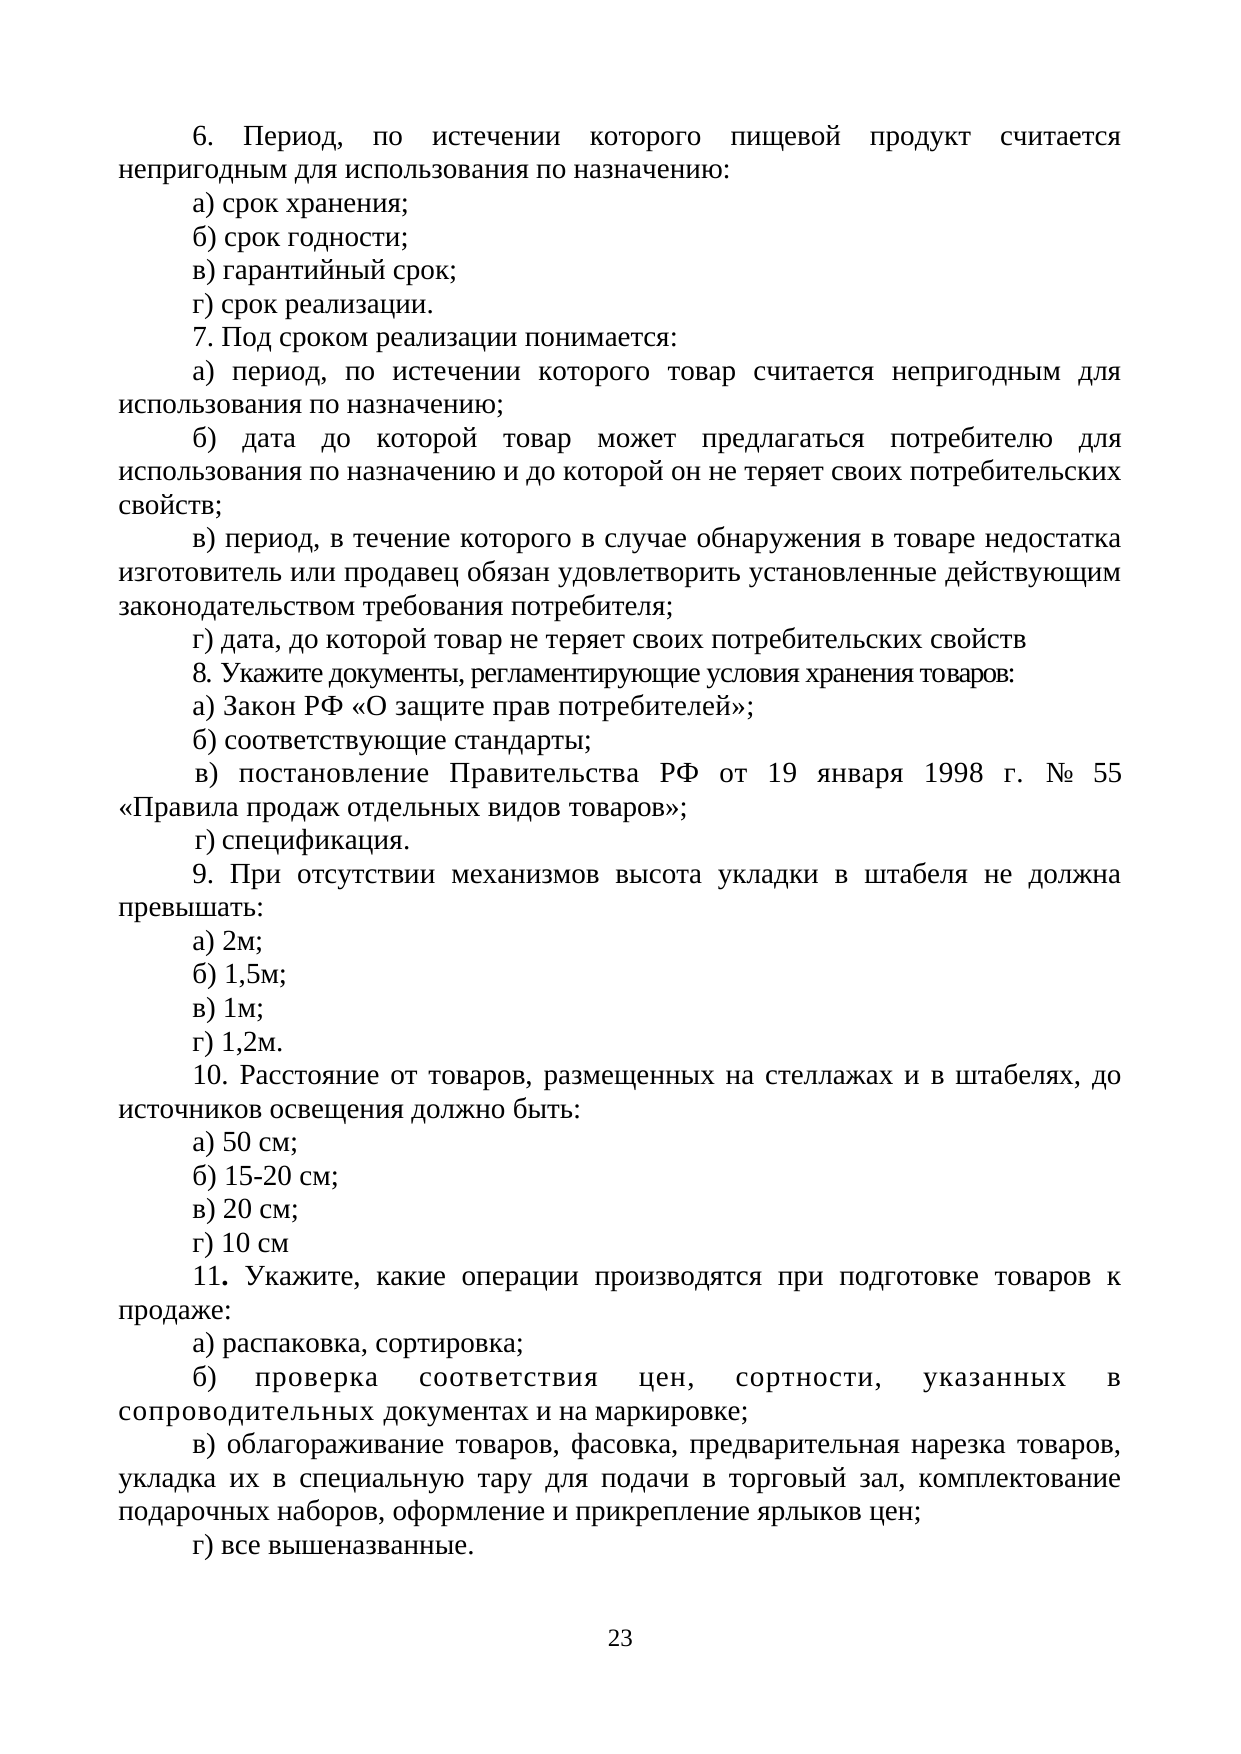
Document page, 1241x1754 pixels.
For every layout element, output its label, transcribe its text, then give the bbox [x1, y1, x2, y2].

text а) Закон РФ «О защите прав потребителей»; [118, 688, 1122, 722]
text в) ; [118, 1191, 1122, 1225]
text 8. Укажите документы, регламентирующие условия хранения товаров: [118, 655, 1122, 688]
text б) соответствующие стандарты; [118, 722, 1122, 755]
text а) срок хранения; [118, 185, 1122, 219]
text 10. Расстояние от товаров, размещенных на стеллажах и в штабелях, до источников освещения должно быть: [118, 1057, 1122, 1124]
text а) период, по истечении которого товар считается непригодным для использования по назначению; [118, 353, 1122, 420]
text г) дата, до которой товар не теряет своих потребительских свойств [118, 621, 1122, 655]
text 6. Период, по истечении которого пищевой продукт считается непригодным для использования по назначению: [118, 118, 1122, 185]
text г) спецификация. [118, 822, 1122, 856]
text г) все вышеназванные. [118, 1527, 1122, 1560]
text 9. При отсутствии механизмов высота укладки в штабеля не должна превышать: [118, 856, 1122, 923]
text б) срок годности; [118, 219, 1122, 252]
text г) 1,2м. [118, 1024, 1122, 1057]
text б) 1,5м; [118, 957, 1122, 990]
text а) распаковка, сортировка; [118, 1326, 1122, 1359]
text г) срок реализации. [118, 286, 1122, 319]
text 11. Укажите, какие операции производятся при подготовке товаров к продаже: [118, 1258, 1122, 1326]
text г) [118, 1225, 1122, 1258]
text а) 2м; [118, 923, 1122, 957]
text в) 1м; [118, 990, 1122, 1024]
text в) период, в течение которого в случае обнаружения в товаре недостатка изготовитель или продавец обязан удовлетворить установленные действующим законодательством требования потребителя; [118, 521, 1122, 621]
text а) ; [118, 1124, 1122, 1158]
text б) дата до которой товар может предлагаться потребителю для использования по назначению и до которой он не теряет своих потребительских свойств; [118, 420, 1122, 521]
text 7. Под сроком реализации понимается: [118, 319, 1122, 353]
text б) проверка соответствия цен, сортности, указанных в сопроводительных документах и на маркировке; [118, 1359, 1122, 1426]
text в) гарантийный срок; [118, 252, 1122, 286]
text в) постановление Правительства РФ от 19 января 1998 г. № 55 «Правила продаж отдельных видов товаров»; [118, 755, 1122, 822]
text в) облагораживание товаров, фасовка, предварительная нарезка товаров, укладка их в специальную тару для подачи в торговый зал, комплектование подарочных наборов, оформление и прикрепление ярлыков цен; [118, 1426, 1122, 1527]
text б) 15-; [118, 1158, 1122, 1191]
